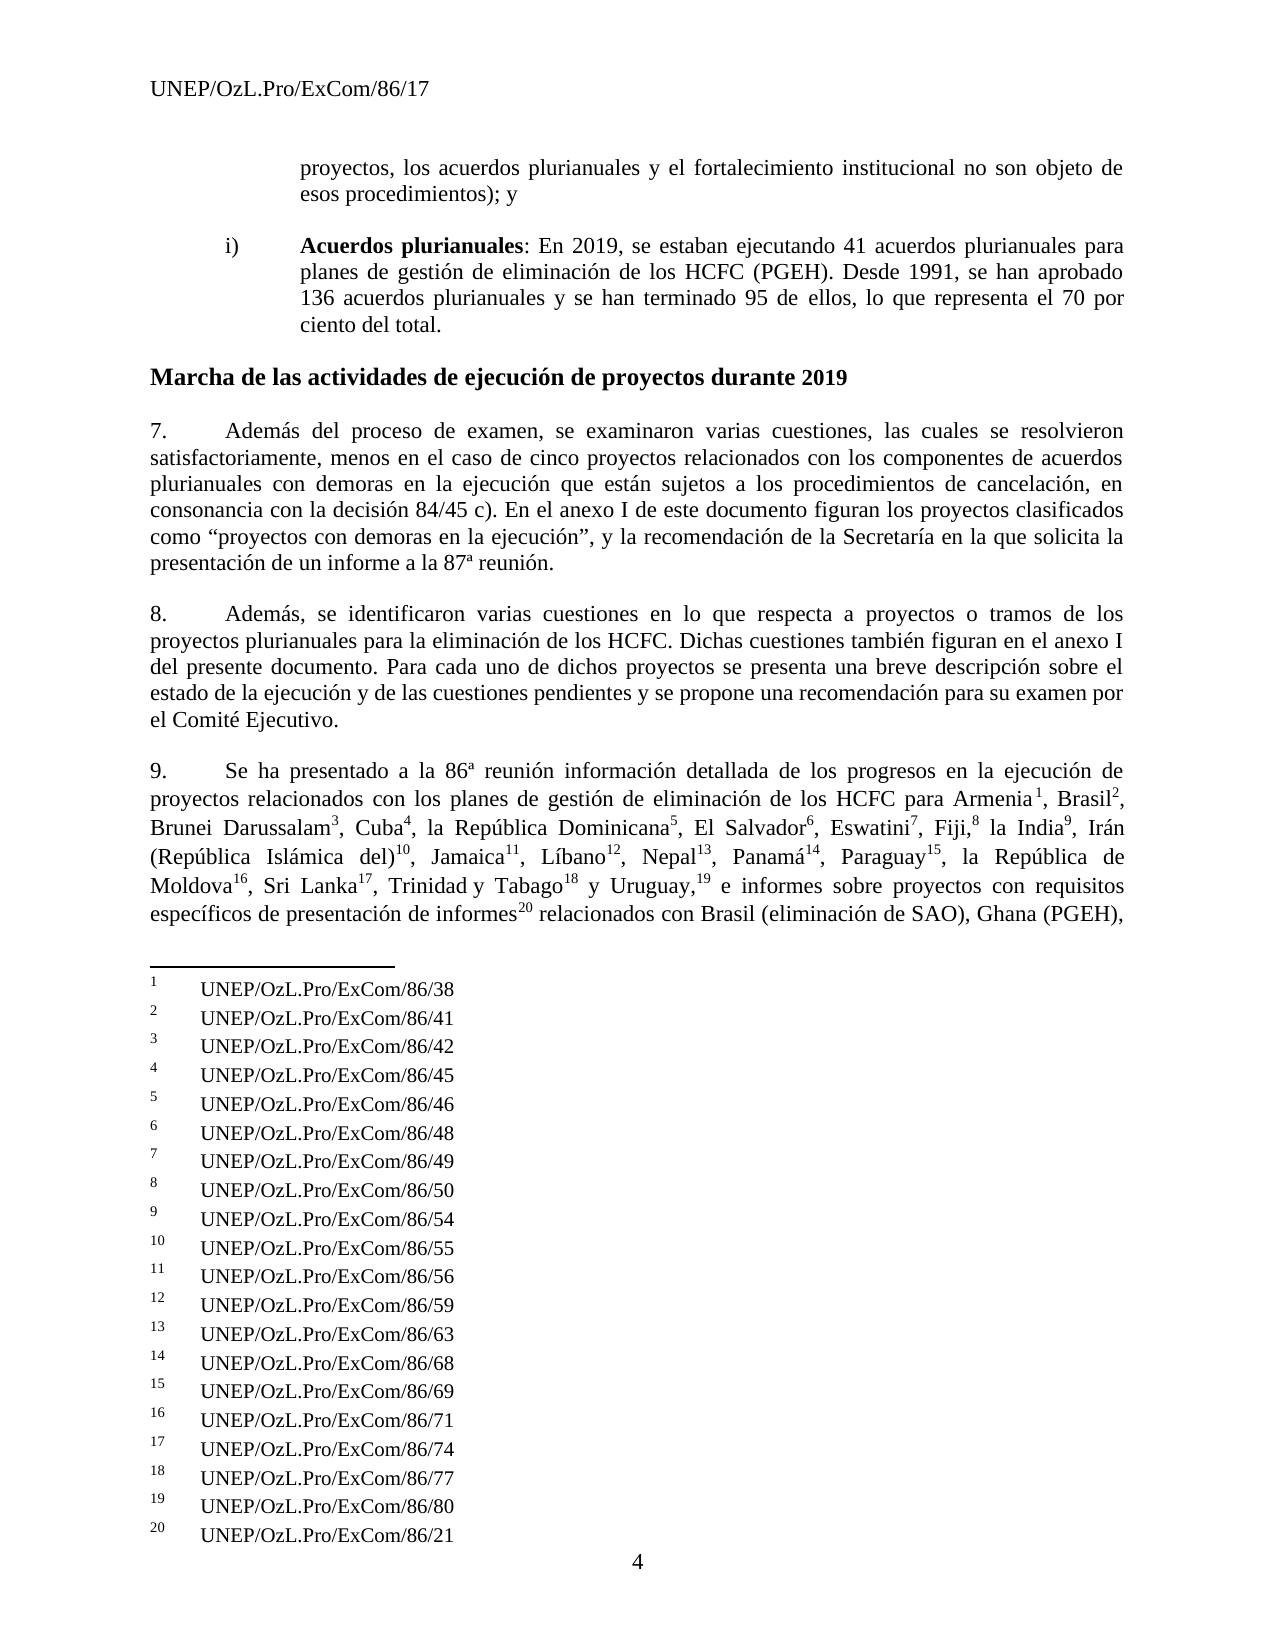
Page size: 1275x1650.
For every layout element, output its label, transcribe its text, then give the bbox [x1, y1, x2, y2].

subtitle Además del proceso de examen, se examinaron varias cuestiones, las cuales se resolvieron satisfactoriamente, menos en el caso de cinco proyectos relacionados con los componentes de acuerdos plurianuales con demoras en la ejecución que están sujetos a los procedimientos de cancelación, en consonancia con la decisión 84/45 c). En el anexo I de este documento figuran los proyectos clasificados como “proyectos con demoras en la ejecución”, y la recomendación de la Secretaría en la que solicita la presentación de un informe a la 87ª reunión. [150, 417, 1125, 575]
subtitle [225, 154, 1125, 207]
subtitle Además, se identificaron varias cuestiones en lo que respecta a proyectos o tramos de los proyectos plurianuales para la eliminación de los HCFC. Dichas cuestiones también figuran en el anexo I del presente documento. Para cada uno de dichos proyectos se presenta una breve descripción sobre el estado de la ejecución y de las cuestiones pendientes y se propone una recomendación para su examen por el Comité Ejecutivo. [150, 600, 1125, 732]
text Marcha de las actividades de ejecución de proyectos durante 2019 [150, 362, 1125, 391]
subtitle Acuerdos plurianuales: En 2019, se estaban ejecutando 41 acuerdos plurianuales para planes de gestión de eliminación de los HCFC (PGEH). Desde 1991, se han aprobado 136 acuerdos plurianuales y se han terminado 95 de ellos, lo que representa el 70 por ciento del total. [225, 232, 1125, 337]
subtitle Se ha presentado a la 86ª reunión información detallada de los progresos en la ejecución de proyectos relacionados con los planes de gestión de eliminación de los HCFC para Armenia, Brasil, Brunei Darussalam, Cuba, la República Dominicana, El Salvador, Eswatini, Fiji, la India, Irán (República Islámica del), Jamaica, Líbano, Nepal, Panamá, Paraguay, la República de Moldova, Sri Lanka, Trinidad y Tabago y Uruguay, e informes sobre proyectos con requisitos específicos de presentación de informes relacionados con Brasil (eliminación de SAO), Ghana (PGEH), y México (PGEH) y China (PGEH). En las secciones pertinentes de esos documentos se formulan recomendaciones en relación con cuestiones pendientes de esos proyectos, entre ellas la aprobación de las solicitudes de prórroga, de haberlas. Las cuestiones relativas a los PGEH para Bangladesh, Malí, Mauritania, Nigeria y Sudán del Sur se tratan en el documento sobre demoras en la presentación de tramos. [150, 757, 1125, 927]
